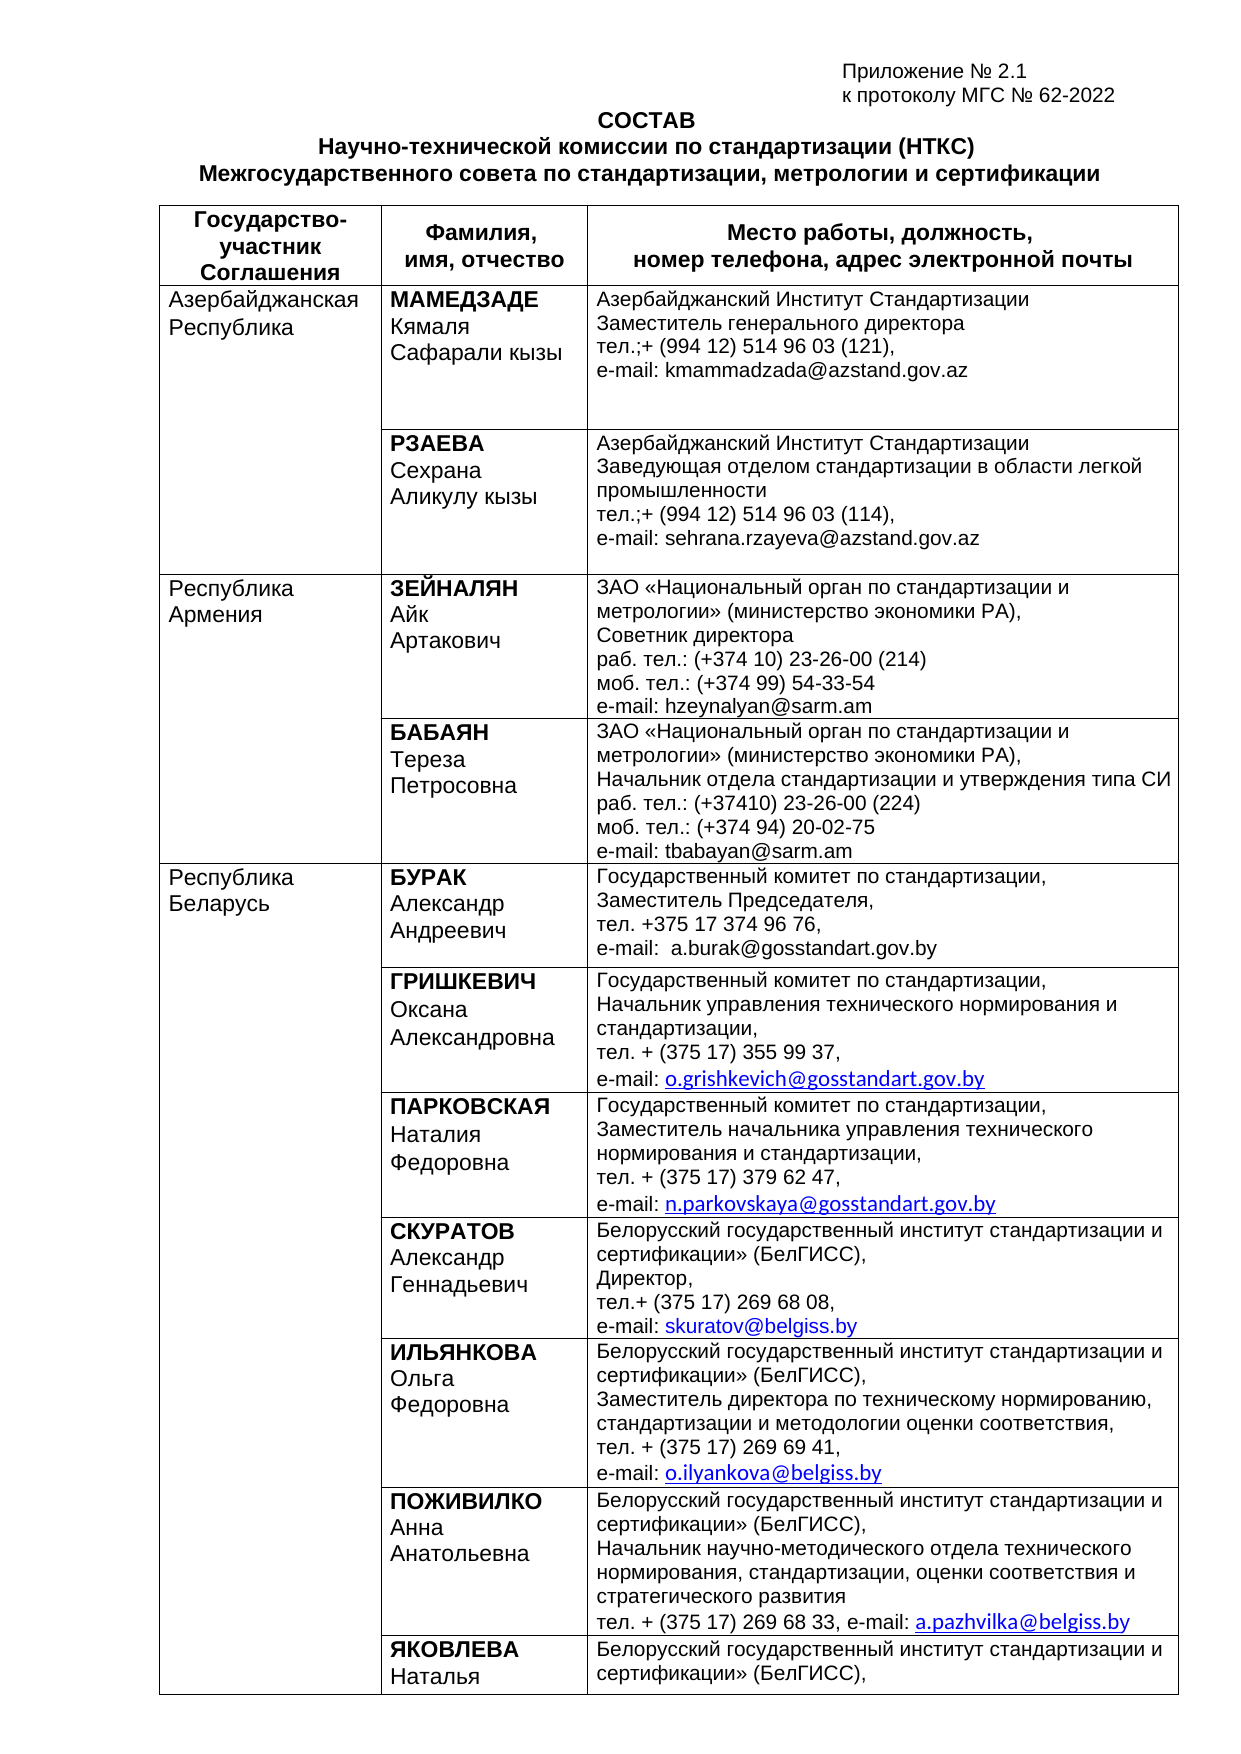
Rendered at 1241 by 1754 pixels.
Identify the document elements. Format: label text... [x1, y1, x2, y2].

table_cell РЗАЕВА Сехрана Аликулу кызы [382, 430, 587, 573]
table_cell Азербайджанская Республика [160, 286, 381, 573]
table_cell ЗАО «Национальный орган по стандартизации и метрологии» (министерство экономики РА), Начальник отдела стандартизации и утверждения типа СИ раб. тел.: (+37410) 23-26-00 (224) моб. тел.: (+374 94) 20-02-75 е-mail: tbabayan@sarm.am [588, 719, 1178, 863]
table_cell Государственный комитет по стандартизации, Заместитель Председателя, тел. +375 17 374 96 76, е-mail: a.burak@gosstandart.gov.by [588, 864, 1178, 967]
table_header Место работы, должность, номер телефона, адрес электронной почты [588, 206, 1178, 285]
table_cell Республика Армения [160, 575, 381, 863]
table_cell Гришкевич Оксана Александровна [382, 968, 587, 1092]
table_cell Азербайджанский Институт Стандартизации Заведующая отделом стандартизации в области легкой промышленности тел.;+ (994 12) 514 96 03 (114), e-mail: sehrana.rzayeva@azstand.gov.az [588, 430, 1178, 573]
table_cell Азербайджанский Институт Стандартизации Заместитель генерального директора тел.;+ (994 12) 514 96 03 (121), e-mail: kmammadzada@azstand.gov.az [588, 286, 1178, 429]
table_cell ИЛЬЯНКОВА Ольга Федоровна [382, 1339, 587, 1487]
table_header Фамилия, имя, отчество [382, 206, 587, 285]
table_cell Государственный комитет по стандартизации, Начальник управления технического нормирования и стандартизации, тел. + (375 17) 355 99 37, е-mail: o.grishkevich@gosstandart.gov.by [588, 968, 1178, 1092]
table_header Государство-участник Соглашения [160, 206, 381, 285]
table_cell ЗАО «Национальный орган по стандартизации и метрологии» (министерство экономики РА), Советник директора раб. тел.: (+374 10) 23-26-00 (214) моб. тел.: (+374 99) 54-33-54 е-mail: hzeynalyan@sarm.am [588, 575, 1178, 718]
table_cell СКУРАТОВ Александр Геннадьевич [382, 1218, 587, 1338]
table_cell БУРАК Александр Андреевич [382, 864, 587, 967]
table_cell Белорусский государственный институт стандартизации и сертификации» (БелГИСС), Директор, тел.+ (375 17) 269 68 08, e-mail: skuratov@belgiss.by [588, 1218, 1178, 1338]
table_cell БАБАЯН Тереза Петросовна [382, 719, 587, 863]
table_cell Государственный комитет по стандартизации, Заместитель начальника управления технического нормирования и стандартизации, тел. + (375 17) 379 62 47, е-mail: n.parkovskaya@gosstandart.gov.by [588, 1093, 1178, 1217]
table_cell МАМЕДЗАДЕ Кямаля Сафарали кызы [382, 286, 587, 429]
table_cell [588, 1636, 1178, 1694]
table_cell ЗЕЙНАЛЯН Айк Артакович [382, 575, 587, 718]
table_cell Белорусский государственный институт стандартизации и сертификации» (БелГИСС), Начальник научно-методического отдела технического нормирования, стандартизации, оценки соответствия и стратегического развития тел. + (375 17) 269 68 33, e-mail: a.pazhvilka@belgiss.by [588, 1488, 1178, 1635]
table_cell Республика Беларусь [160, 864, 381, 1694]
table_cell ЯКОВЛЕВА Наталья Михайловна [382, 1636, 587, 1694]
title СОСТАВ Научно-технической комиссии по стандартизации (НТКС) Межгосударственного совета по стандартизации, метрологии и сертификации [148, 107, 1152, 186]
table_cell Белорусский государственный институт стандартизации и сертификации» (БелГИСС), Заместитель директора по техническому нормированию, стандартизации и методологии оценки соответствия, тел. + (375 17) 269 69 41, e-mail: o.ilyankova@belgiss.by [588, 1339, 1178, 1487]
table_cell ПАРКОВСКАЯ Наталия Федоровна [382, 1093, 587, 1217]
table_cell ПОЖИВИЛКО Анна Анатольевна [382, 1488, 587, 1635]
